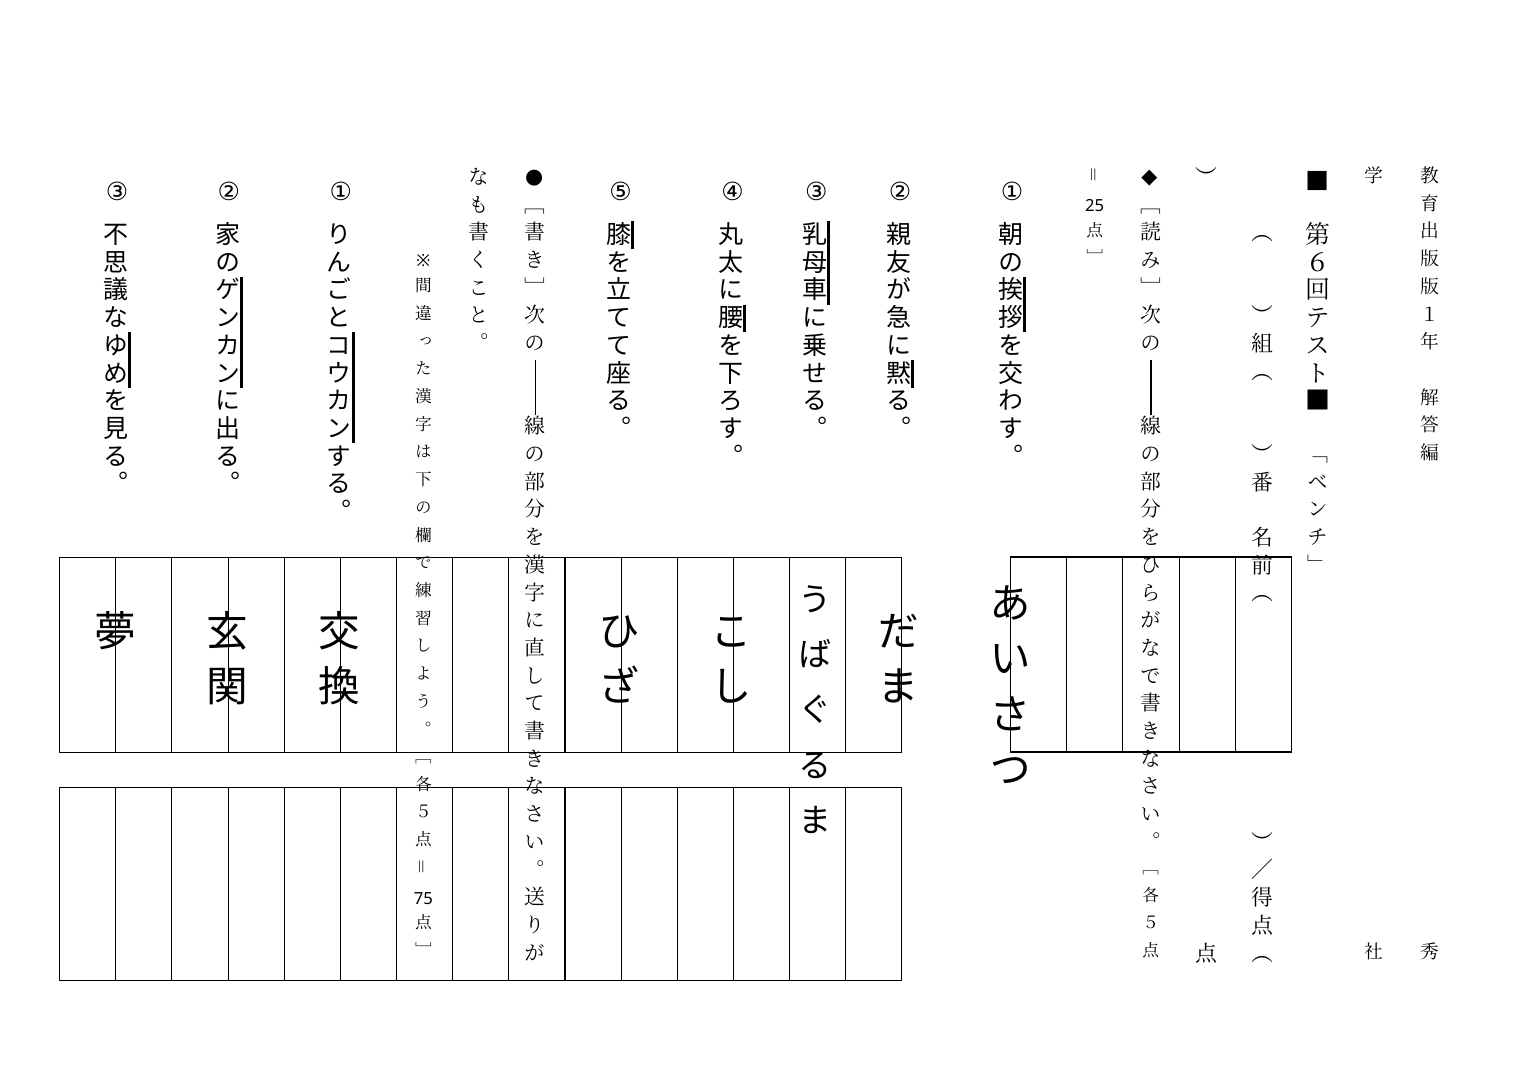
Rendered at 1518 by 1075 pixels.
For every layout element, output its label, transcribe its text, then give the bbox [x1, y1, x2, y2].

text ① 朝の挨拶を交わす。 あいさつ [954, 166, 1066, 969]
text （ ）組（ ）番 名前（ ）／得点（ ）点 [1178, 166, 1290, 969]
text ② 親友が急に黙る。 だま [843, 166, 954, 969]
text ※間違った漢字は下の欄で練習しよう。［各５点＝75点］ [395, 166, 451, 969]
text ① りんごとコウカンする。 交換 [283, 166, 395, 969]
text 教育出版版１年 解答編 秀学社 [1346, 166, 1458, 969]
text ◆［読み］次の 線の部分をひらがなで書きなさい。［各５点＝25点］ [1066, 166, 1178, 969]
text ④ 丸太に腰を下ろす。 こし [675, 166, 787, 969]
text ③ 不思議なゆめを見る。 夢 [59, 166, 171, 969]
text ●［書き］次の 線の部分を漢字に直して書きなさい。送りがなも書くこと。 [451, 166, 563, 969]
text ② 家のゲンカンに出る。 玄関 [171, 166, 283, 969]
text ⑤ 膝を立てて座る。 ひざ [563, 166, 675, 969]
text ③ 乳母車に乗せる。 うばぐるま [787, 166, 843, 969]
text ■第６回テスト■ 「ベンチ」 [1290, 166, 1346, 969]
